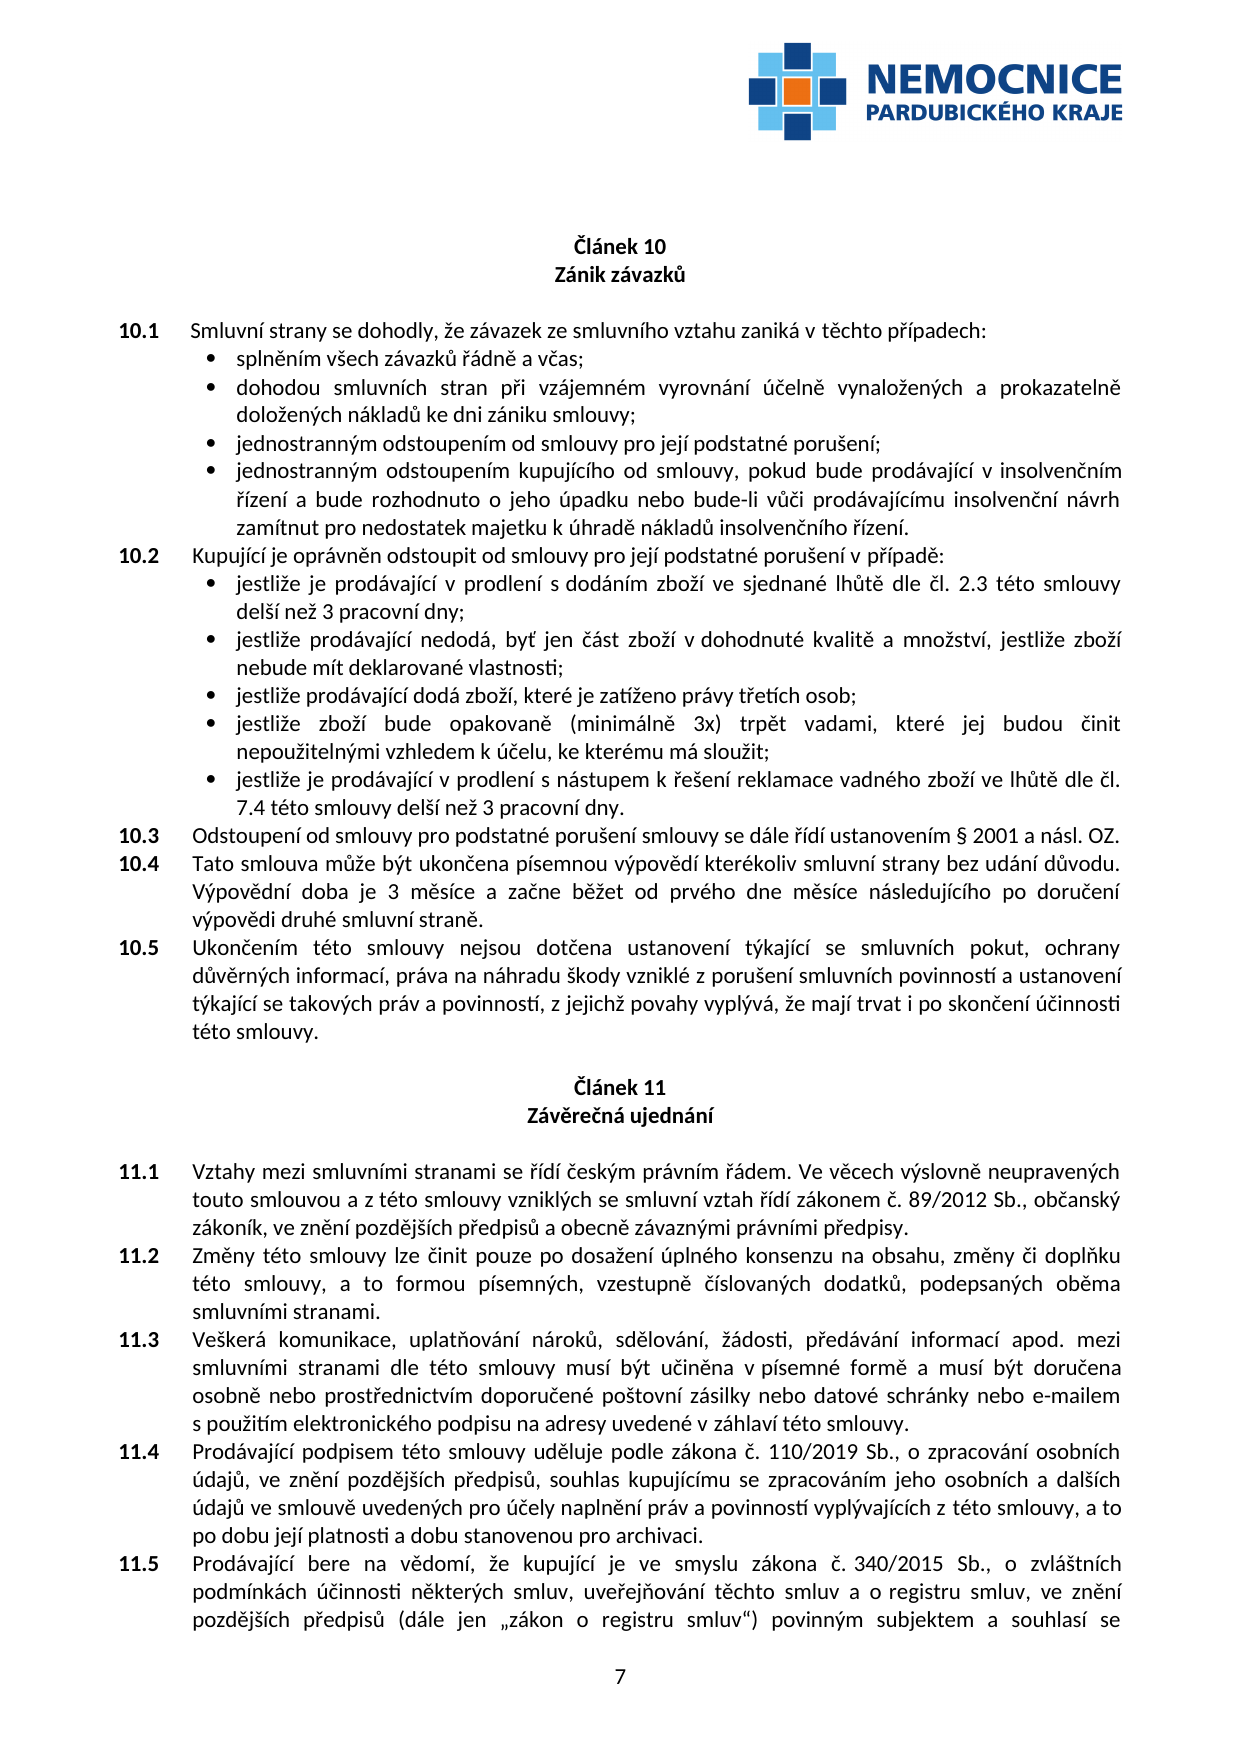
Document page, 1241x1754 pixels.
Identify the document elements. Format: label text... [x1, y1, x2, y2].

text 10.4 Tato smlouva může být ukončena písemnou výpovědí kterékoliv smluvní strany bez udání důvodu. Výpovědní doba je 3 měsíce a začne běžet od prvého dne měsíce následujícího po doručení výpovědi druhé smluvní straně. [118, 849, 1122, 933]
text Článek 10 [118, 232, 1122, 261]
list splněním všech závazků řádně a včas; [207, 344, 1122, 373]
text 10.1 Smluvní strany se dohodly, že závazek ze smluvního vztahu zaniká v těchto případech: [118, 317, 1122, 344]
text 10.3 Odstoupení od smlouvy pro podstatné porušení smlouvy se dále řídí ustanovením § 2001 a násl. OZ. [118, 821, 1122, 849]
text 10.2 Kupující je oprávněn odstoupit od smlouvy pro její podstatné porušení v případě: [118, 541, 1122, 569]
list dohodou smluvních stran při vzájemném vyrovnání účelně vynaložených a prokazatelně doložených nákladů ke dni zániku smlouvy; [207, 373, 1122, 429]
list jestliže je prodávající v prodlení s dodáním zboží ve sjednané lhůtě dle čl. 2.3 této smlouvy delší než 3 pracovní dny; [207, 569, 1122, 625]
text 11.3 Veškerá komunikace, uplatňování nároků, sdělování, žádosti, předávání informací apod. mezi smluvními stranami dle této smlouvy musí být učiněna v písemné formě a musí být doručena osobně nebo prostřednictvím doporučené poštovní zásilky nebo datové schránky nebo e-mailem s použitím elektronického podpisu na adresy uvedené v záhlaví této smlouvy. [118, 1325, 1122, 1437]
text Článek 11 [118, 1073, 1122, 1101]
list jestliže je prodávající v prodlení s nástupem k řešení reklamace vadného zboží ve lhůtě dle čl. 7.4 této smlouvy delší než 3 pracovní dny. [207, 765, 1122, 821]
list jednostranným odstoupením od smlouvy pro její podstatné porušení; [207, 429, 1122, 457]
text 11.2 Změny této smlouvy lze činit pouze po dosažení úplného konsenzu na obsahu, změny či doplňku této smlouvy, a to formou písemných, vzestupně číslovaných dodatků, podepsaných oběma smluvními stranami. [118, 1241, 1122, 1325]
text 10.5 Ukončením této smlouvy nejsou dotčena ustanovení týkající se smluvních pokut, ochrany důvěrných informací, práva na náhradu škody vzniklé z porušení smluvních povinností a ustanovení týkající se takových práv a povinností, z jejichž povahy vyplývá, že mají trvat i po skončení účinnosti této smlouvy. [118, 933, 1122, 1045]
list jestliže zboží bude opakovaně (minimálně 3x) trpět vadami, které jej budou činit nepoužitelnými vzhledem k účelu, ke kterému má sloužit; [207, 709, 1122, 765]
text 11.4 Prodávající podpisem této smlouvy uděluje podle zákona č. 110/2019 Sb., o zpracování osobních údajů, ve znění pozdějších předpisů, souhlas kupujícímu se zpracováním jeho osobních a dalších údajů ve smlouvě uvedených pro účely naplnění práv a povinností vyplývajících z této smlouvy, a to po dobu její platnosti a dobu stanovenou pro archivaci. [118, 1437, 1122, 1549]
list jestliže prodávající nedodá, byť jen část zboží v dohodnuté kvalitě a množství, jestliže zboží nebude mít deklarované vlastnosti; [207, 625, 1122, 681]
picture [747, 41, 1123, 142]
text Zánik závazků [118, 261, 1122, 288]
text Závěrečná ujednání [118, 1101, 1122, 1129]
list jestliže prodávající dodá zboží, které je zatíženo právy třetích osob; [207, 681, 1122, 709]
text 11.1 Vztahy mezi smluvními stranami se řídí českým právním řádem. Ve věcech výslovně neupravených touto smlouvou a z této smlouvy vzniklých se smluvní vztah řídí zákonem č. 89/2012 Sb., občanský zákoník, ve znění pozdějších předpisů a obecně závaznými právními předpisy. [118, 1157, 1122, 1241]
list jednostranným odstoupením kupujícího od smlouvy, pokud bude prodávající v insolvenčním řízení a bude rozhodnuto o jeho úpadku nebo bude-li vůči prodávajícímu insolvenční návrh zamítnut pro nedostatek majetku k úhradě nákladů insolvenčního řízení. [207, 457, 1122, 541]
